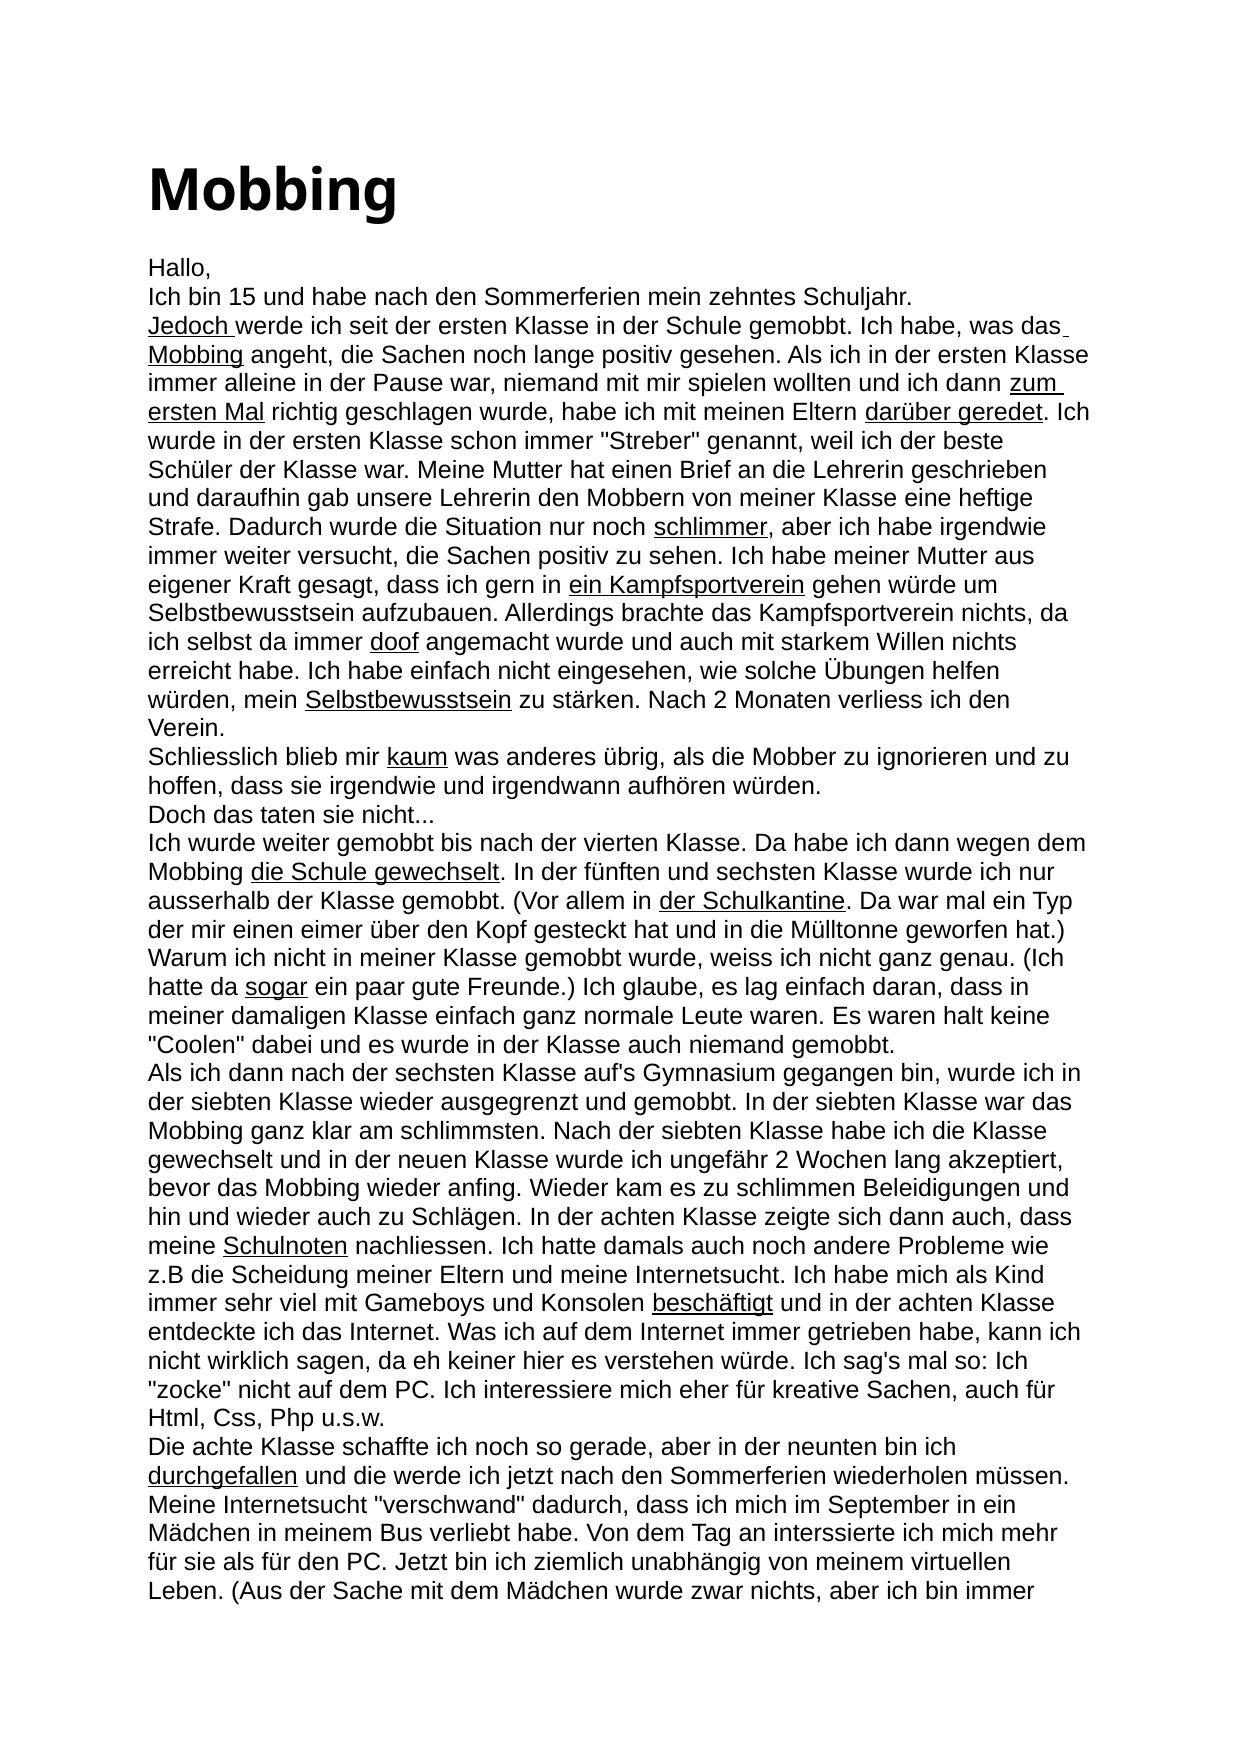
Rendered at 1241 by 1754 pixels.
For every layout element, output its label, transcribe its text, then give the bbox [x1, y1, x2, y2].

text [148, 800, 1093, 1605]
title Mobbing [148, 148, 1093, 227]
text Hallo, Ich bin 15 und habe nach den Sommerferien mein zehntes Schuljahr. Jedoch werde ich seit der ersten Klasse in der Schule gemobbt. Ich habe, was das Mobbing angeht, die Sachen noch lange positiv gesehen. Als ich in der ersten Klasse immer alleine in der Pause war, niemand mit mir spielen wollten und ich dann zum ersten Mal richtig geschlagen wurde, habe ich mit meinen Eltern darüber geredet. Ich wurde in der ersten Klasse schon immer "Streber" genannt, weil ich der beste Schüler der Klasse war. Meine Mutter hat einen Brief an die Lehrerin geschrieben und daraufhin gab unsere Lehrerin den Mobbern von meiner Klasse eine heftige Strafe. Dadurch wurde die Situation nur noch schlimmer, aber ich habe irgendwie immer weiter versucht, die Sachen positiv zu sehen. Ich habe meiner Mutter aus eigener Kraft gesagt, dass ich gern in ein Kampfsportverein gehen würde um Selbstbewusstsein aufzubauen. Allerdings brachte das Kampfsportverein nichts, da ich selbst da immer doof angemacht wurde und auch mit starkem Willen nichts erreicht habe. Ich habe einfach nicht eingesehen, wie solche Übungen helfen würden, mein Selbstbewusstsein zu stärken. Nach 2 Monaten verliess ich den Verein. Schliesslich blieb mir kaum was anderes übrig, als die Mobber zu ignorieren und zu hoffen, dass sie irgendwie und irgendwann aufhören würden. [148, 253, 1093, 800]
